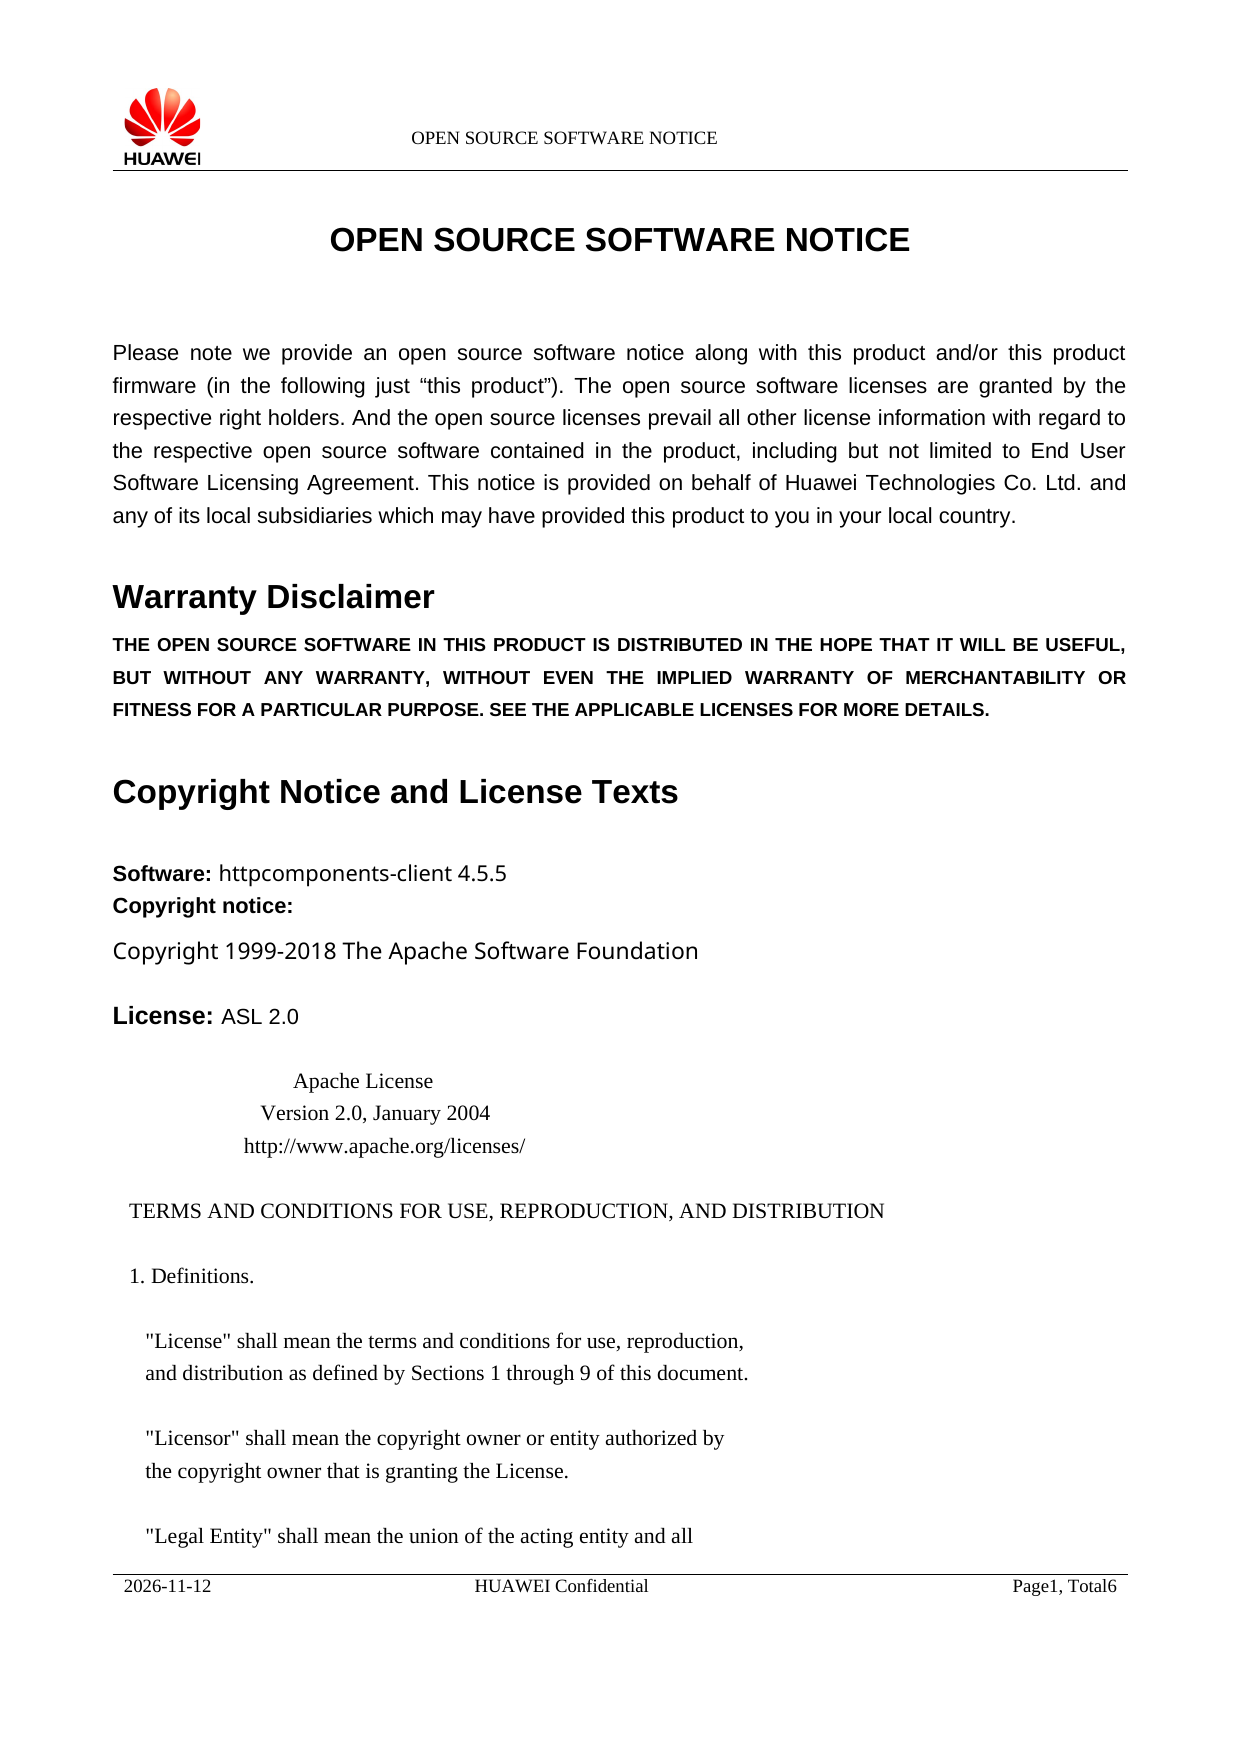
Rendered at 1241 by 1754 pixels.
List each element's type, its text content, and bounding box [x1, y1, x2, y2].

text Copyright Notice and License Texts [112, 759, 1128, 824]
text OPEN SOURCE SOFTWARE NOTICE [112, 206, 1128, 271]
text Please note we provide an open source software notice along with this product and/or this product firmware (in the following just “this product”). The open source software licenses are granted by the respective right holders. And the open source licenses prevail all other license information with regard to the respective open source software contained in the product, including but not limited to End User Software Licensing Agreement. This notice is provided on behalf of Huawei Technologies Co. Ltd. and any of its local subsidiaries which may have provided this product to you in your local country. [112, 336, 1128, 531]
text The open source software in this product is distributed in the hope that it will be useful, but WITHOUT ANY WARRANTY, without even the implied warranty of MERCHANTABILITY or FITNESS FOR A PARTICULAR PURPOSE. See the applicable licenses for more details. [112, 629, 1128, 726]
text Warranty Disclaimer [112, 564, 1128, 629]
text Copyright notice: [112, 889, 1128, 921]
text Copyright 1999-2018 The Apache Software Foundation [112, 934, 1128, 999]
title Software: httpcomponents-client 4.5.5 [112, 856, 1128, 889]
picture [124, 88, 201, 165]
text License: ASL 2.0 [112, 999, 1128, 1031]
